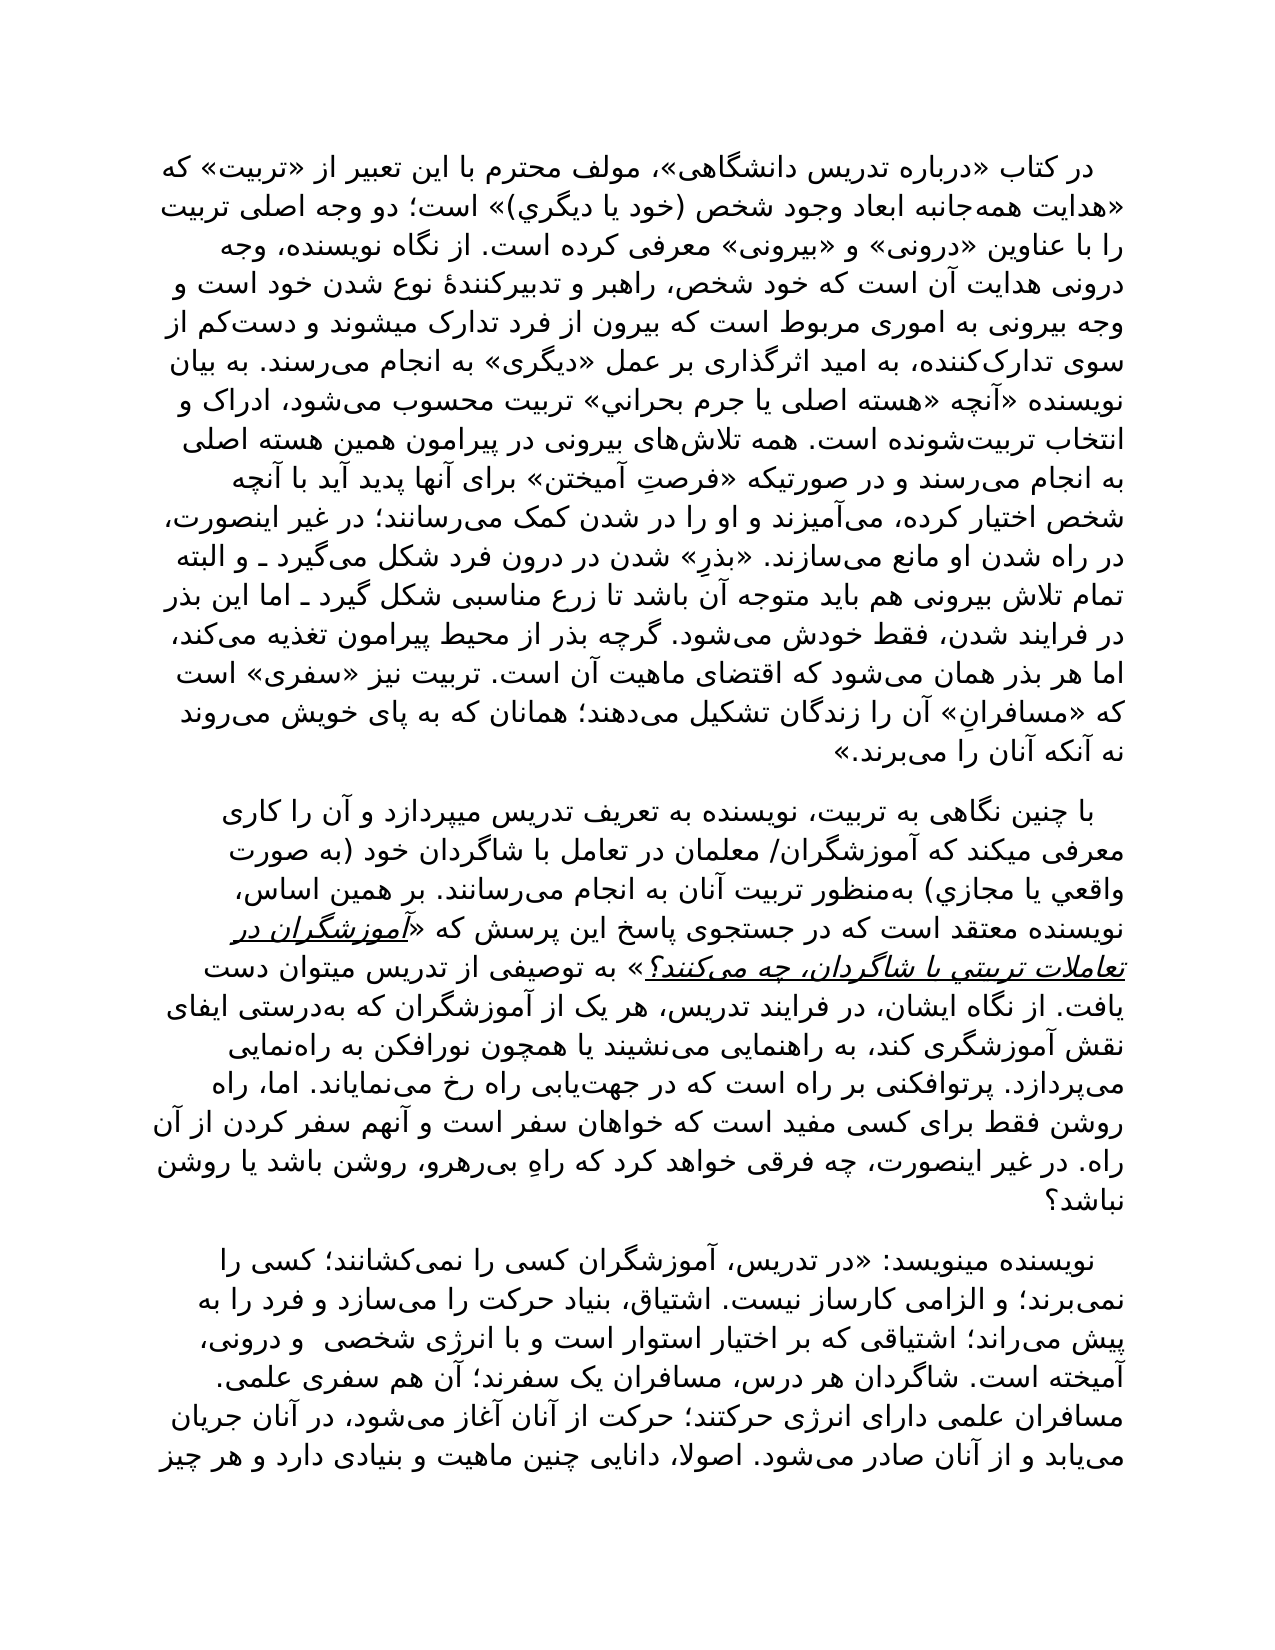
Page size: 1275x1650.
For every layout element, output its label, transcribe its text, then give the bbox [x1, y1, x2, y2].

text با چنین نگاهی به تربیت، نویسنده به تعریف تدریس میپردازد و آن را کاری معرفی میکند که آموزشگران/ معلمان در تعامل با شاگردان خود (به صورت واقعي يا مجازي) به‌منظور تربیت آنان به انجام می‌رسانند. بر همین اساس، نویسنده معتقد است که در جستجوی پاسخ این پرسش که «آموزشگران در تعاملات تربيتي با شاگردان، چه می‌کنند؟» به توصیفی از تدریس میتوان دست یافت. از نگاه ایشان، در فرایند تدریس، هر یک از آموزشگران که به‌درستی ایفای نقش آموزشگری کند، به راهنمایی می‌نشیند یا همچون نورافکن به راه‌نمایی می‌پردازد. پرتوافکنی بر راه است که در جهت‌یابی راه رخ می‌نمایاند. اما، راه روشن فقط برای کسی مفید است که خواهان سفر است و آنهم سفر كردن از آن راه. در غیر اینصورت، چه فرقی خواهد کرد که راهِ بی‌رهرو، روشن باشد یا روشن نباشد؟ [150, 794, 1125, 1218]
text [150, 1243, 1125, 1472]
text در کتاب «درباره تدریس دانشگاهی»، مولف محترم با این تعبیر از «تربیت» که «هدایت همه‌جانبه ابعاد وجود شخص (خود يا ديگري)» است؛ دو وجه اصلی تربیت را با عناوین «درونی» و «بیرونی» معرفی کرده است. از نگاه نویسنده، وجه درونی هدایت آن است که خود شخص، راهبر و تدبیرکنندۀ نوع شدن خود است و وجه بیرونی به اموری مربوط است که بیرون از فرد تدارک میشوند و دست‌کم از سوی تدارک‌کننده، به امید اثرگذاری بر عمل «دیگری» به انجام می‌رسند. به بیان نویسنده «آنچه «هسته اصلی يا جرم بحراني» تربیت محسوب می‌شود، ادراک و انتخاب تربیت‌شونده است. همه تلاش‌های بیرونی در پیرامون همین هسته اصلی به انجام می‌رسند و در صورتیکه «فرصتِ آمیختن» برای آنها پدید آید با آنچه شخص اختیار کرده، می‌آمیزند و او را در شدن کمک می‌رسانند؛ در غیر اینصورت، در راه شدن او مانع می‌سازند. «بذرِِ» شدن در درون فرد شکل می‌گیرد ـ و البته تمام تلاش بیرونی هم باید متوجه آن باشد تا زرع مناسبی شکل گیرد ـ اما این بذر در فرایند شدن، فقط خودش می‌شود. گرچه بذر از محیط پیرامون تغذیه می‌کند، اما هر بذر همان می‌شود که اقتضای ماهیت آن است. تربیت نیز «سفری» است که «مسافرانِ» آن را زندگان تشکیل می‌دهند؛ همانان که به پای خویش می‌روند نه آنکه آنان را می‌برند.» [150, 150, 1125, 768]
